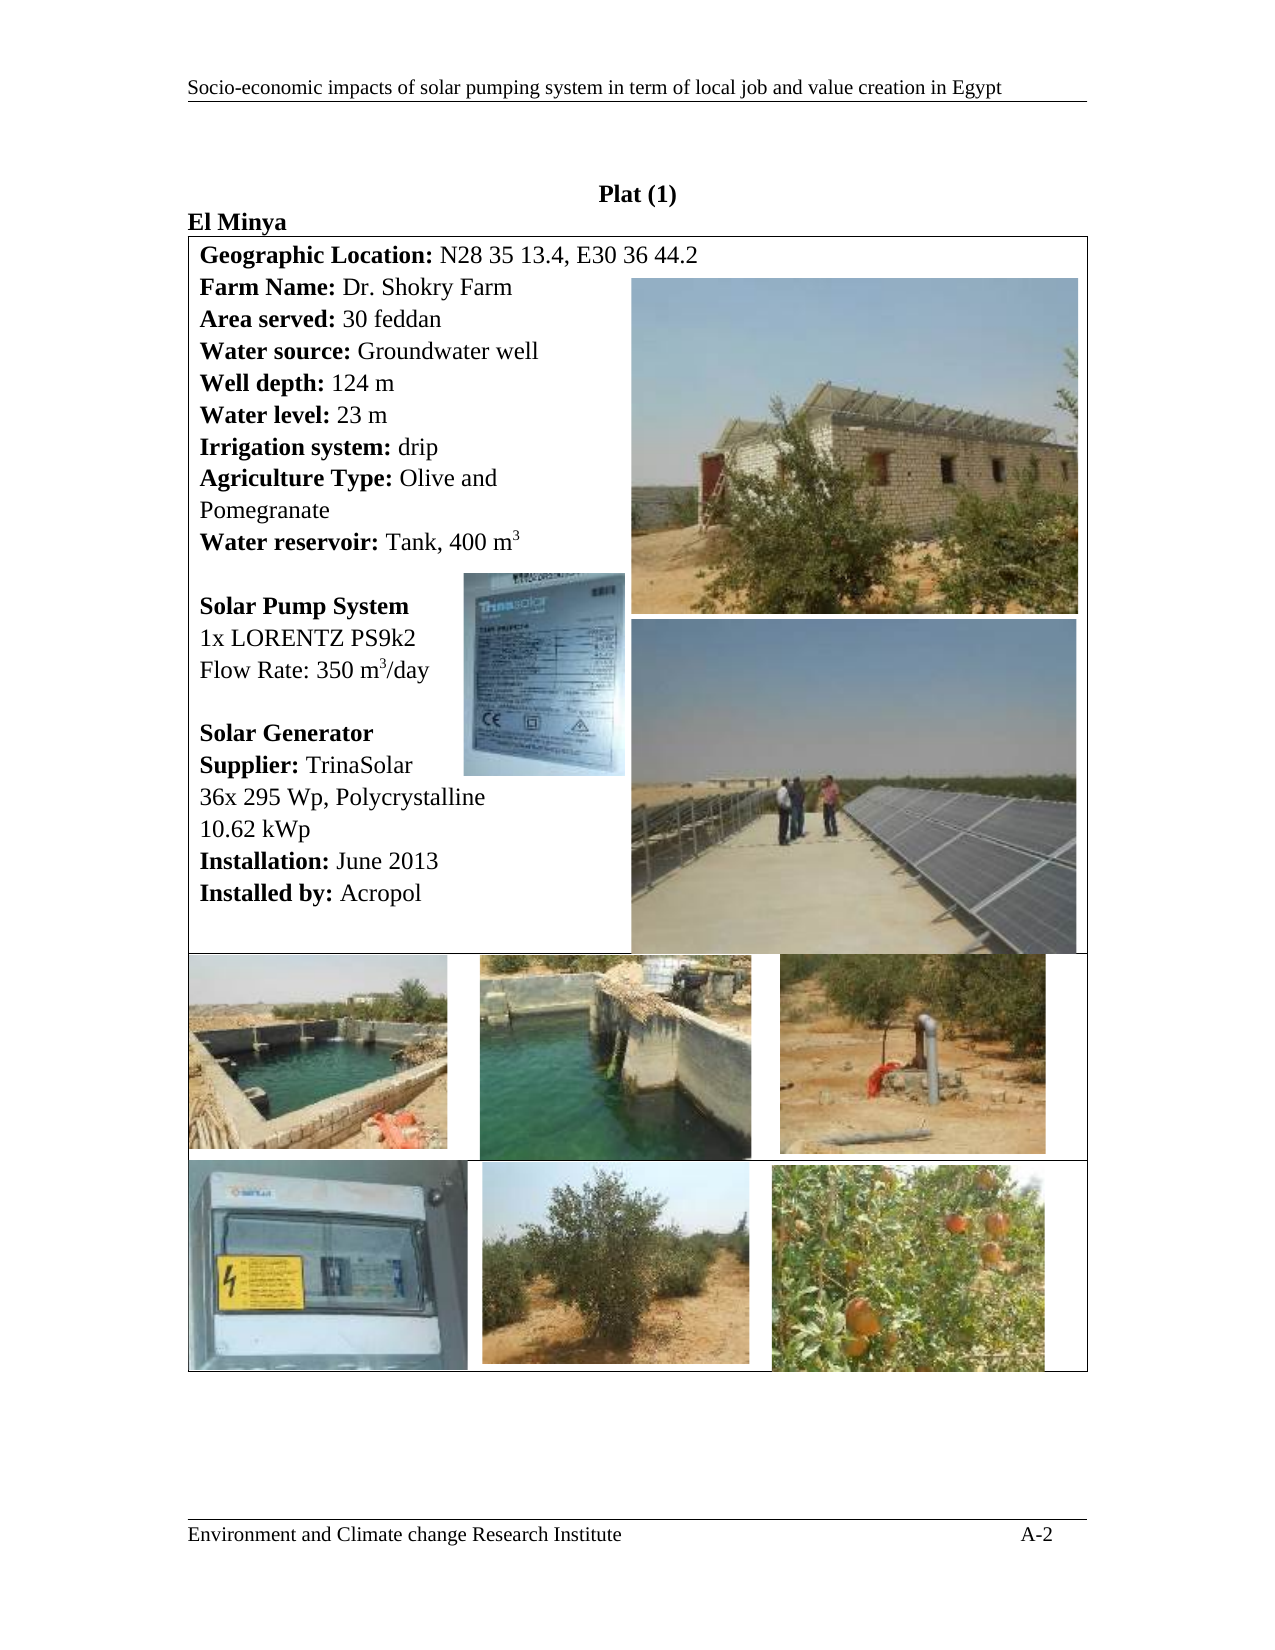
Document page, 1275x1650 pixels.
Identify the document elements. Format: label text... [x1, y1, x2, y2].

table_header Geographic Location: N28 35 13.4, E30 36 44.2 Farm Name: Dr. Shokry Farm Area served: 30 feddan Water source: Groundwater well Well depth: 124 m Water level: 23 m Irrigation system: drip Agriculture Type: Olive and Pomegranate Water reservoir: Tank, 400 m3 Solar Pump System 1x LORENTZ PS9k2 Flow Rate: 350 m3/day Solar Generator Supplier: TrinaSolar 36x 295 Wp, Polycrystalline 10.62 kWp Installation: June 2013 Installed by: Acropol [189, 237, 631, 953]
picture [631, 619, 1077, 1154]
table_cell [189, 954, 1087, 1159]
picture [188, 1160, 468, 1370]
table_cell [189, 1161, 1087, 1371]
text El Minya [187, 207, 1087, 236]
picture [771, 1165, 1045, 1372]
picture [631, 278, 1079, 614]
picture [463, 573, 625, 776]
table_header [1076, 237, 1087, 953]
picture [482, 1162, 750, 1364]
picture [189, 955, 448, 1149]
picture [479, 955, 752, 1160]
text Plat (1) [187, 179, 1087, 207]
